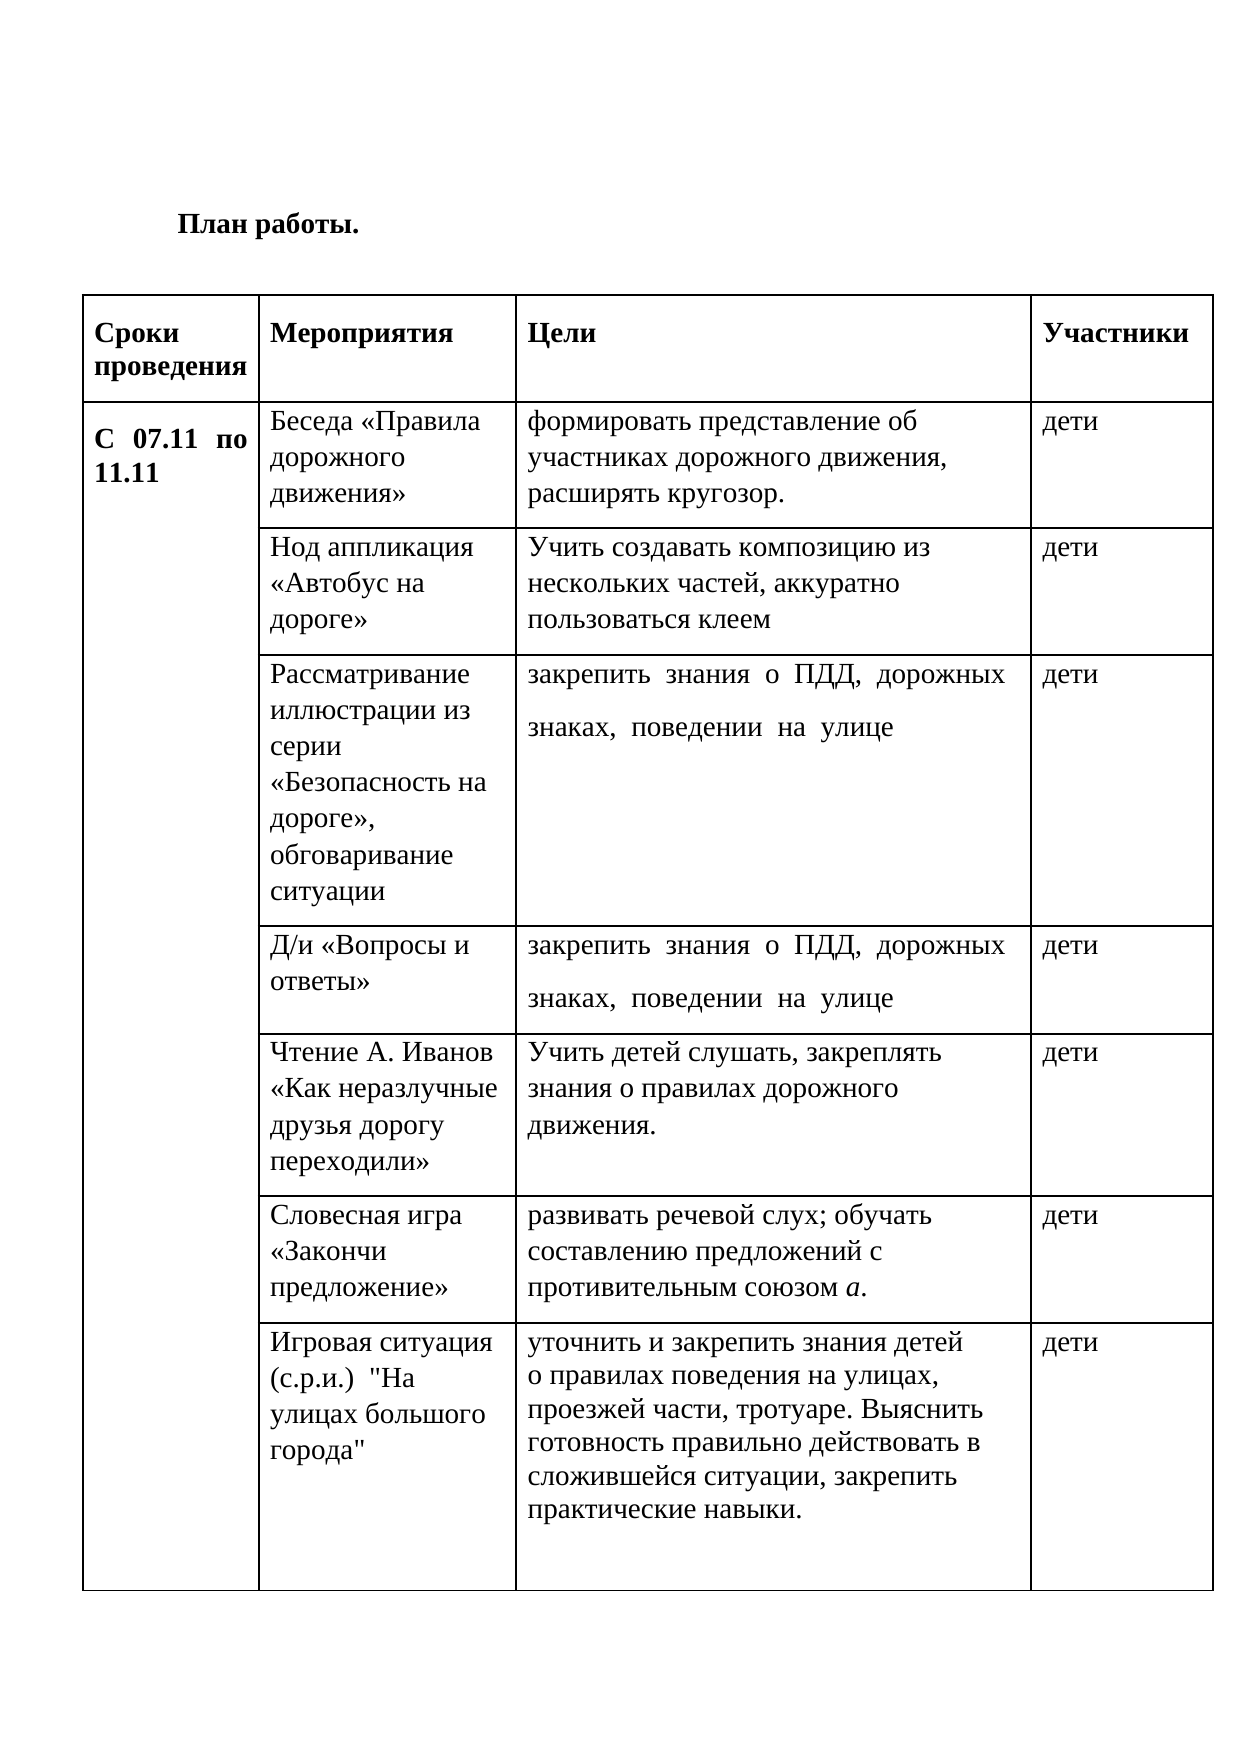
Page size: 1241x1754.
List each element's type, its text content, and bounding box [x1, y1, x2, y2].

table_cell Учить создавать композицию из нескольких частей, аккуратно пользоваться клеем [517, 529, 1030, 654]
table_header Участники [1032, 296, 1212, 401]
table_cell закрепить знания о ПДД, дорожных знаках, поведении на улице [517, 927, 1030, 1032]
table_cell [517, 1324, 1030, 1590]
text План работы. [177, 206, 1152, 239]
table_cell Учить детей слушать, закреплять знания о правилах дорожного движения. [517, 1035, 1030, 1195]
table_cell Чтение А. Иванов «Как неразлучные друзья дорогу переходили» [260, 1035, 515, 1195]
table_cell Словесная игра «Закончи предложение» [260, 1197, 515, 1322]
table_cell Беседа «Правила дорожного движения» [260, 403, 515, 527]
table_cell закрепить знания о ПДД, дорожных знаках, поведении на улице [517, 656, 1030, 925]
table_cell С 07.11 по 11.11 [84, 403, 258, 1590]
table_cell дети [1032, 403, 1212, 527]
table_cell Д/и «Вопросы и ответы» [260, 927, 515, 1032]
table_cell дети [1032, 1324, 1212, 1590]
table_header Мероприятия [260, 296, 515, 401]
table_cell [260, 1324, 515, 1590]
table_cell дети [1032, 1197, 1212, 1322]
table_header Сроки проведения [84, 296, 258, 401]
table_header Цели [517, 296, 1030, 401]
table_cell развивать речевой слух; обучать составлению предложений с противительным союзом а. [517, 1197, 1030, 1322]
table_cell дети [1032, 927, 1212, 1032]
table_cell Рассматривание иллюстрации из серии «Безопасность на дороге», обговаривание ситуации [260, 656, 515, 925]
table_cell дети [1032, 1035, 1212, 1195]
table_cell Нод аппликация «Автобус на дороге» [260, 529, 515, 654]
table_cell формировать представление об участниках дорожного движения, расширять кругозор. [517, 403, 1030, 527]
table_cell дети [1032, 529, 1212, 654]
table_cell дети [1032, 656, 1212, 925]
